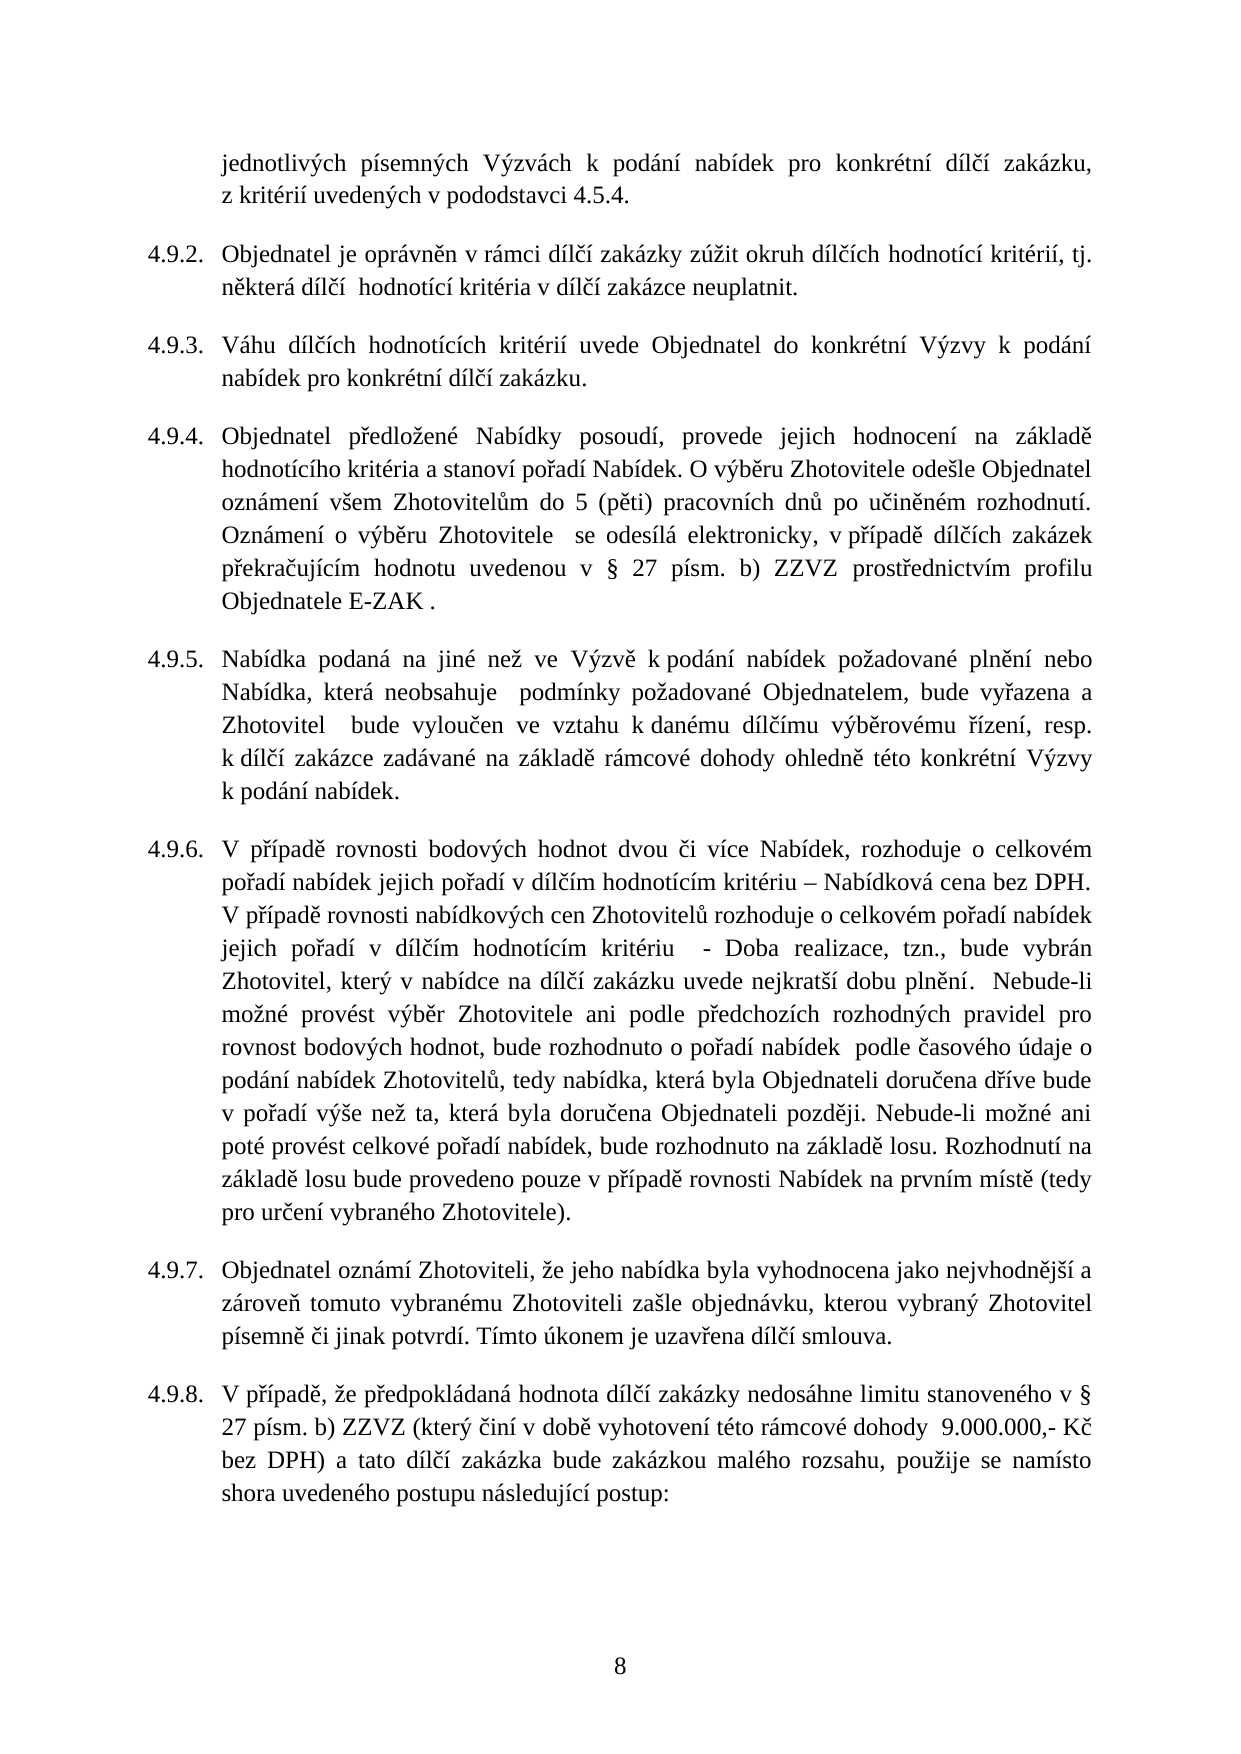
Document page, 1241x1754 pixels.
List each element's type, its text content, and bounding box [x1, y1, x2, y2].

subtitle Objednatel předložené Nabídky posoudí, provede jejich hodnocení na základě hodnotícího kritéria a stanoví pořadí Nabídek. O výběru Zhotovitele odešle Objednatel oznámení všem Zhotovitelům do 5 (pěti) pracovních dnů po učiněném rozhodnutí. Oznámení o výběru Zhotovitele se odesílá elektronicky, v případě dílčích zakázek překračujícím hodnotu uvedenou v § 27 písm. b) ZZVZ prostřednictvím profilu Objednatele E-ZAK . [148, 421, 1093, 614]
subtitle Váhu dílčích hodnotících kritérií uvede Objednatel do konkrétní Výzvy k podání nabídek pro konkrétní dílčí zakázku. [148, 330, 1093, 391]
subtitle Objednatel oznámí Zhotoviteli, že jeho nabídka byla vyhodnocena jako nejvhodnější a zároveň tomuto vybranému Zhotoviteli zašle objednávku, kterou vybraný Zhotovitel písemně či jinak potvrdí. Tímto úkonem je uzavřena dílčí smlouva. [148, 1255, 1093, 1350]
subtitle Objednatel je oprávněn v rámci dílčí zakázky zúžit okruh dílčích hodnotící kritérií, tj. některá dílčí hodnotící kritéria v dílčí zakázce neuplatnit. [148, 239, 1093, 300]
subtitle V případě, že předpokládaná hodnota dílčí zakázky nedosáhne limitu stanoveného v § 27 písm. b) ZZVZ (který činí v době vyhotovení této rámcové dohody 9.000.000,- Kč bez DPH) a tato dílčí zakázka bude zakázkou malého rozsahu, použije se namísto shora uvedeného postupu následující postup: [148, 1379, 1093, 1507]
subtitle V případě rovnosti bodových hodnot dvou či více Nabídek, rozhoduje o celkovém pořadí nabídek jejich pořadí v dílčím hodnotícím kritériu – Nabídková cena bez DPH. V případě rovnosti nabídkových cen Zhotovitelů rozhoduje o celkovém pořadí nabídek jejich pořadí v dílčím hodnotícím kritériu - Doba realizace, tzn., bude vybrán Zhotovitel, který v nabídce na dílčí zakázku uvede nejkratší dobu plnění. Nebude-li možné provést výběr Zhotovitele ani podle předchozích rozhodných pravidel pro rovnost bodových hodnot, bude rozhodnuto o pořadí nabídek podle časového údaje o podání nabídek Zhotovitelů, tedy nabídka, která byla Objednateli doručena dříve bude v pořadí výše než ta, která byla doručena Objednateli později. Nebude-li možné ani poté provést celkové pořadí nabídek, bude rozhodnuto na základě losu. Rozhodnutí na základě losu bude provedeno pouze v případě rovnosti Nabídek na prvním místě (tedy pro určení vybraného Zhotovitele). [148, 834, 1093, 1226]
subtitle Nabídka podaná na jiné než ve Výzvě k podání nabídek požadované plnění nebo Nabídka, která neobsahuje podmínky požadované Objednatelem, bude vyřazena a Zhotovitel bude vyloučen ve vztahu k danému dílčímu výběrovému řízení, resp. k dílčí zakázce zadávané na základě rámcové dohody ohledně této konkrétní Výzvy k podání nabídek. [148, 644, 1093, 805]
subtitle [148, 148, 1093, 209]
